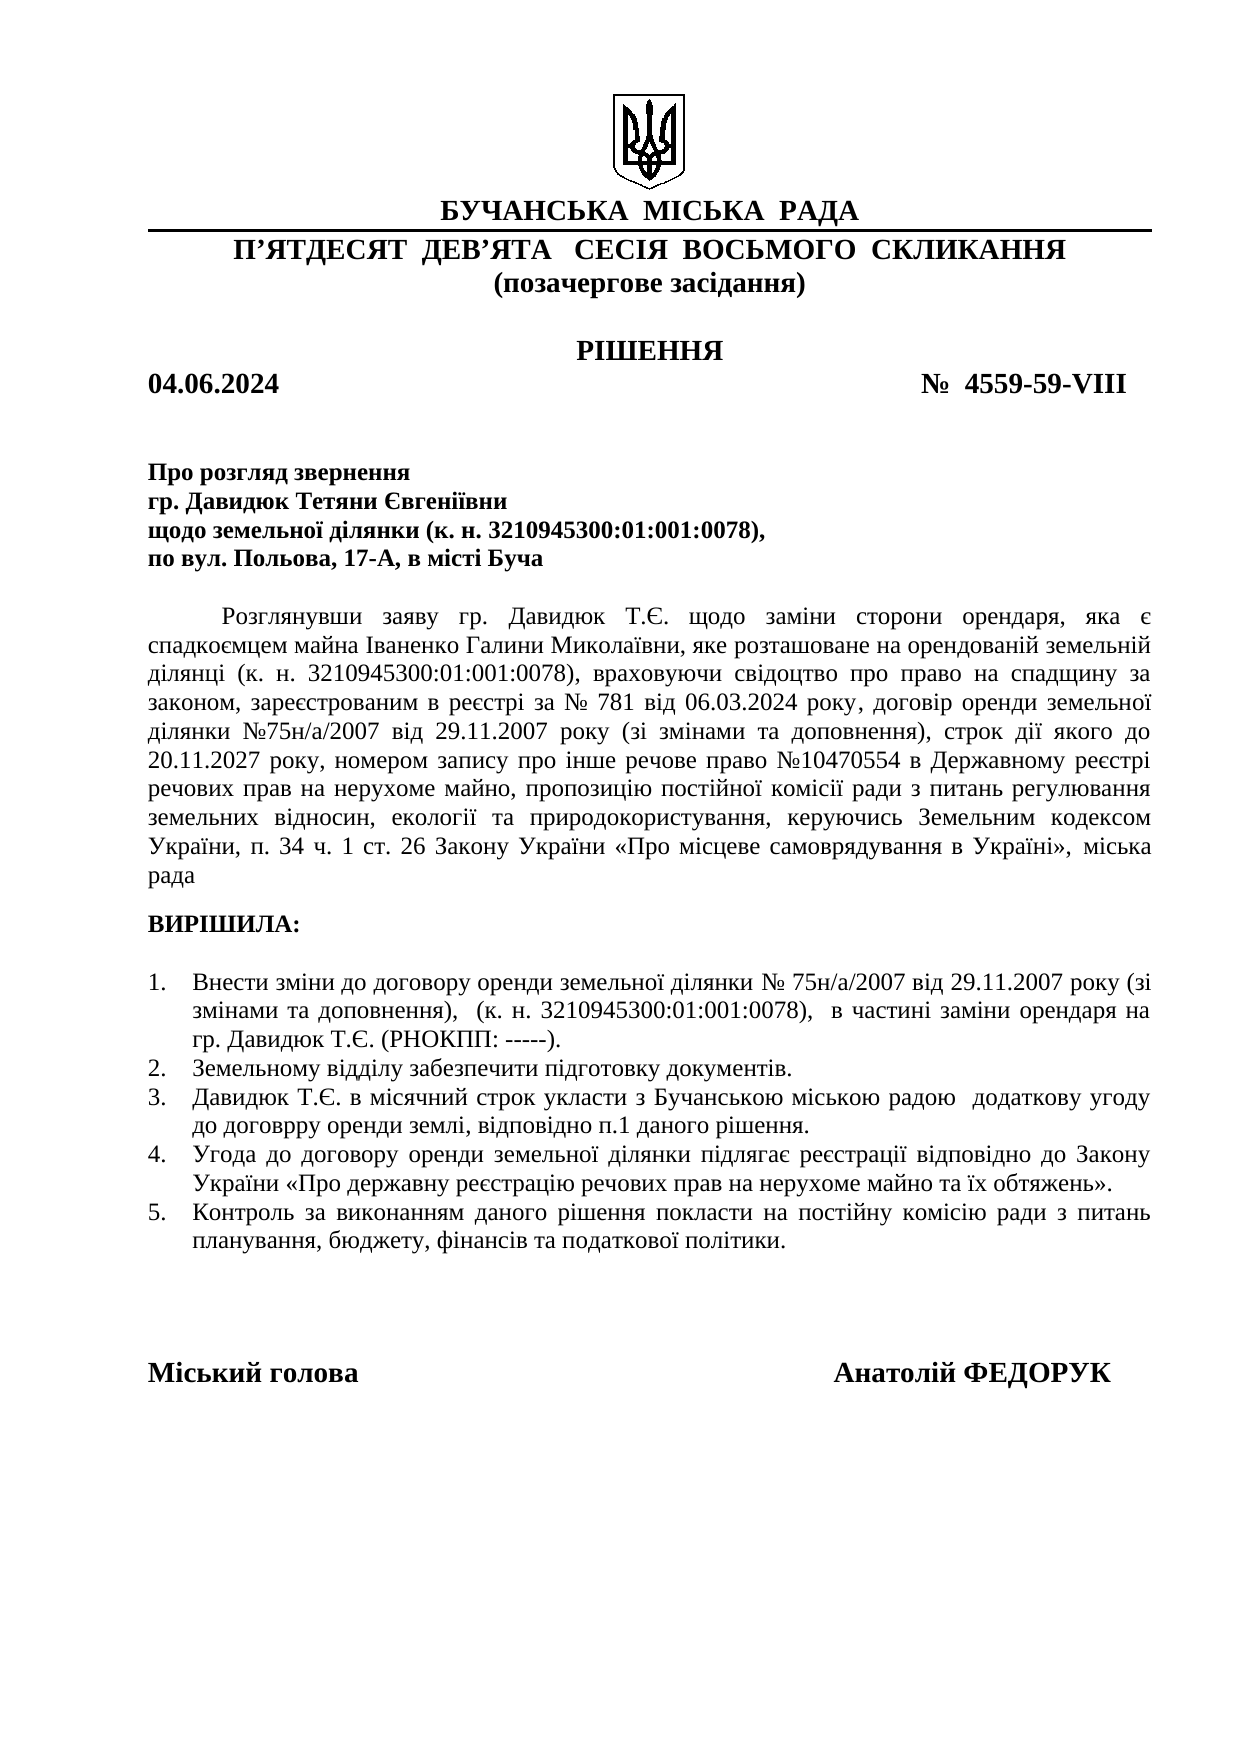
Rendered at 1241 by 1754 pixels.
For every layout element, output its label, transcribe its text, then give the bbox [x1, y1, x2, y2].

text 04.06.2024 № 4559-59-VІІІ [148, 366, 1152, 400]
text Розглянувши заяву гр. Давидюк Т.Є. щодо заміни сторони орендаря, яка є спадкоємцем майна Іваненко Галини Миколаївни, яке розташоване на орендованій земельній ділянці (к. н. 3210945300:01:001:0078), враховуючи свідоцтво про право на спадщину за законом, зареєстрованим в реєстрі за № 781 від 06.03.2024 року, договір оренди земельної ділянки №75н/а/2007 від 29.11.2007 року (зі змінами та доповнення), строк дії якого до 20.11.2027 року, номером запису про інше речове право №10470554 в Державному реєстрі речових прав на нерухоме майно, пропозицію постійної комісії ради з питань регулювання земельних відносин, екології та природокористування, керуючись Земельним кодексом України, п. 34 ч. 1 ст. 26 Закону України «Про місцеве самоврядування в Україні», міська рада [148, 601, 1152, 888]
text гр. Давидюк Тетяни Євгеніївни [148, 486, 1152, 515]
text БУЧАНСЬКА МІСЬКА РАДА [148, 193, 1152, 229]
text щодо земельної ділянки (к. н. 3210945300:01:001:0078), [148, 515, 1152, 543]
list Угода до договору оренди земельної ділянки підлягає реєстрації відповідно до Закону України «Про державну реєстрацію речових прав на нерухоме майно та їх обтяжень». [148, 1139, 1152, 1197]
text П’ЯТДЕСЯТ ДЕВ’ЯТА СЕСІЯ ВОСЬМОГО СКЛИКАННЯ [148, 232, 1152, 266]
text Міський голова Анатолій ФЕДОРУК [148, 1355, 1152, 1388]
text РІШЕННЯ [148, 333, 1152, 366]
text ВИРІШИЛА: [148, 909, 1152, 938]
list Земельному відділу забезпечити підготовку документів. [148, 1053, 1152, 1082]
text Про розгляд звернення [148, 457, 1152, 486]
list Внести зміни до договору оренди земельної ділянки № 75н/а/2007 від 29.11.2007 року (зі змінами та доповнення), (к. н. 3210945300:01:001:0078), в частині заміни орендаря на гр. Давидюк Т.Є. (РНОКПП: -----). [148, 967, 1152, 1053]
text по вул. Польова, 17-А, в місті Буча [148, 543, 1152, 572]
text (позачергове засідання) [148, 266, 1152, 299]
list Контроль за виконанням даного рішення покласти на постійну комісію ради з питань планування, бюджету, фінансів та податкової політики. [148, 1197, 1152, 1254]
list Давидюк Т.Є. в місячний строк укласти з Бучанською міською радою додаткову угоду до договрру оренди землі, відповідно п.1 даного рішення. [148, 1082, 1152, 1139]
